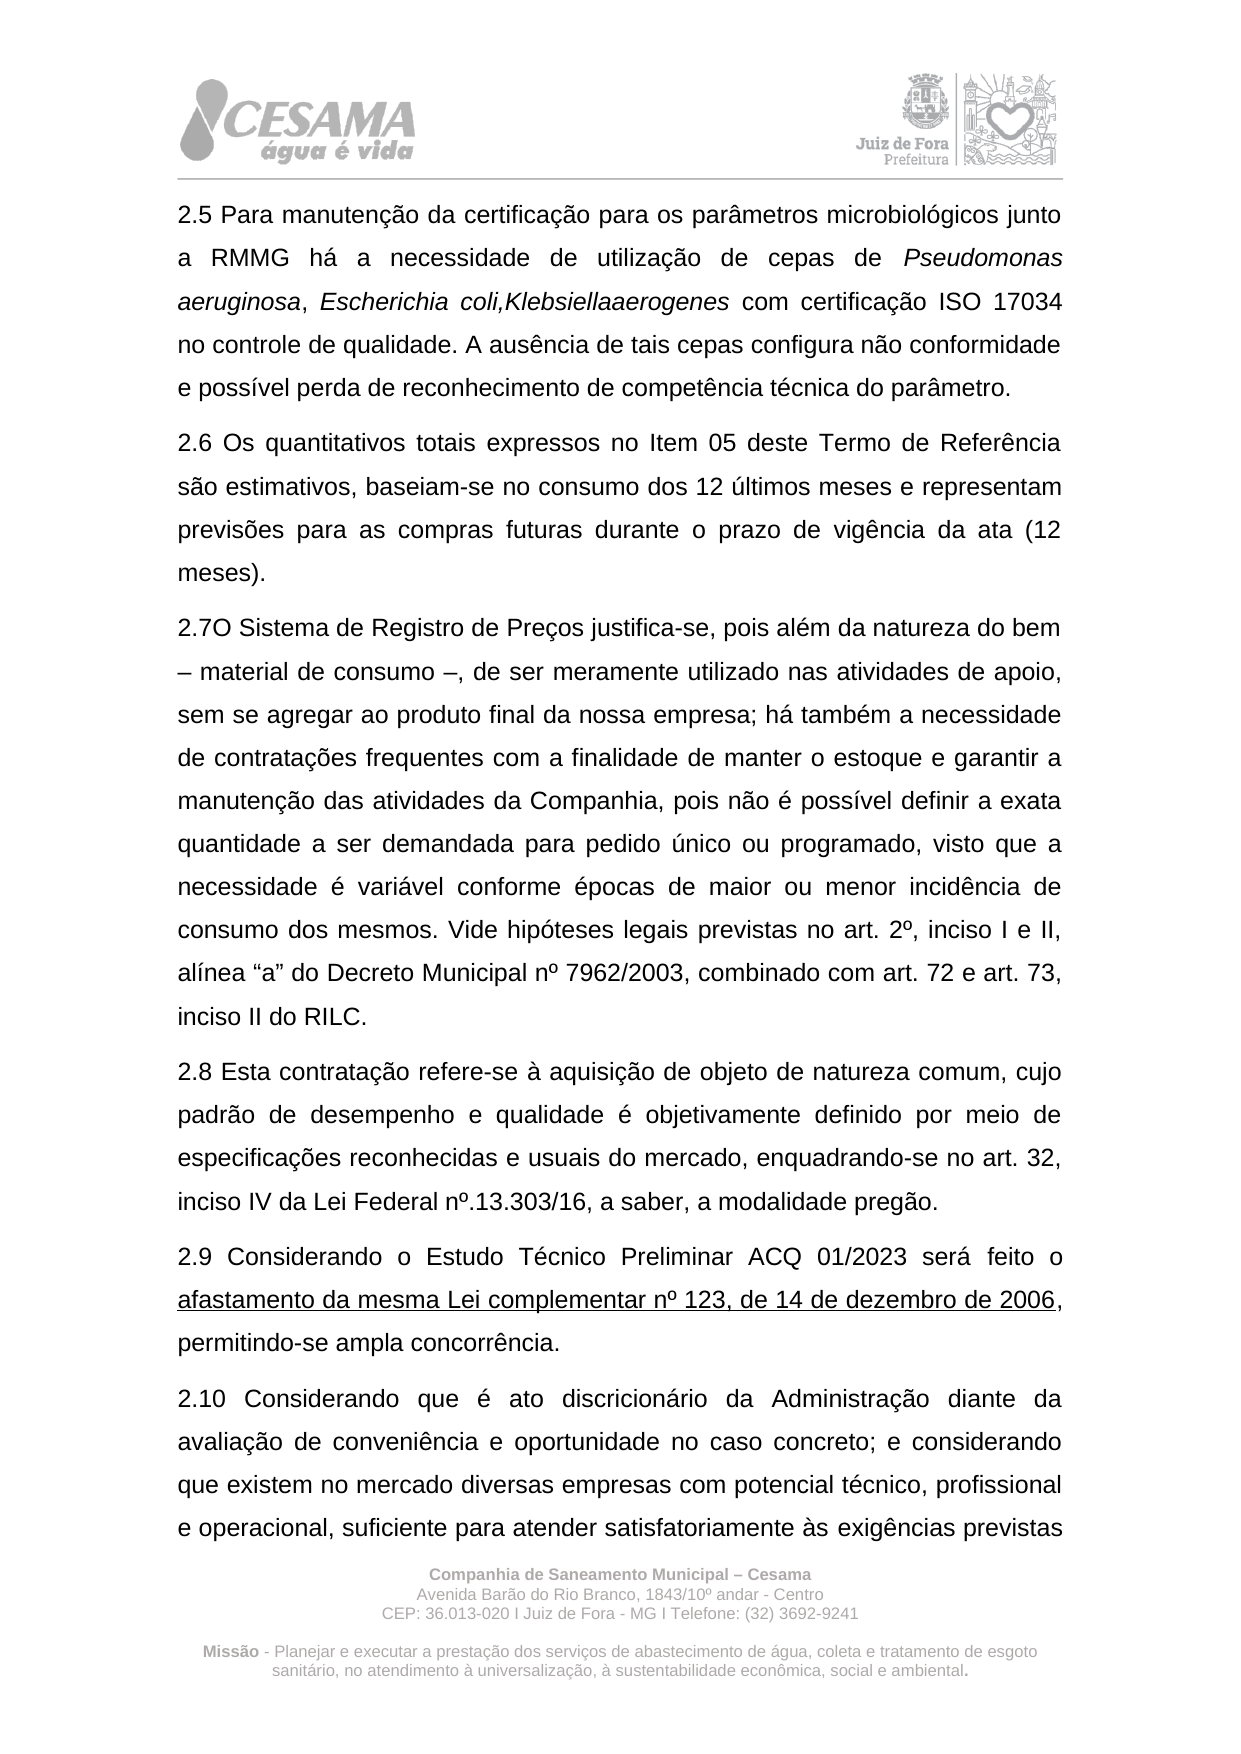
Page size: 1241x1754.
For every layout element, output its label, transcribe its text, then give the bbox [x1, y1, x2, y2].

text 2.9 Considerando o Estudo Técnico Preliminar ACQ 01/2023 será feito o afastamento da mesma Lei complementar nº 123, de 14 de dezembro de 2006, permitindo-se ampla concorrência. [177, 1242, 1063, 1357]
text 2.7O Sistema de Registro de Preços justifica-se, pois além da natureza do bem – material de consumo –, de ser meramente utilizado nas atividades de apoio, sem se agregar ao produto final da nossa empresa; há também a necessidade de contratações frequentes com a finalidade de manter o estoque e garantir a manutenção das atividades da Companhia, pois não é possível definir a exata quantidade a ser demandada para pedido único ou programado, visto que a necessidade é variável conforme épocas de maior ou menor incidência de consumo dos mesmos. Vide hipóteses legais previstas no art. 2º, inciso I e II, alínea “a” do Decreto Municipal nº 7962/2003, combinado com art. 72 e art. 73, inciso II do RILC. [177, 613, 1063, 1030]
text 2.5 Para manutenção da certificação para os parâmetros microbiológicos junto a RMMG há a necessidade de utilização de cepas de Pseudomonas aeruginosa, Escherichia coli,Klebsiellaaerogenes com certificação ISO 17034 no controle de qualidade. A ausência de tais cepas configura não conformidade e possível perda de reconhecimento de competência técnica do parâmetro. [177, 200, 1063, 402]
text 2.6 Os quantitativos totais expressos no Item 05 deste Termo de Referência são estimativos, baseiam-se no consumo dos 12 últimos meses e representam previsões para as compras futuras durante o prazo de vigência da ata (12 meses). [177, 428, 1063, 587]
picture [177, 73, 1064, 180]
text 2.8 Esta contratação refere-se à aquisição de objeto de natureza comum, cujo padrão de desempenho e qualidade é objetivamente definido por meio de especificações reconhecidas e usuais do mercado, enquadrando-se no art. 32, inciso IV da Lei Federal nº.13.303/16, a saber, a modalidade pregão. [177, 1057, 1063, 1215]
